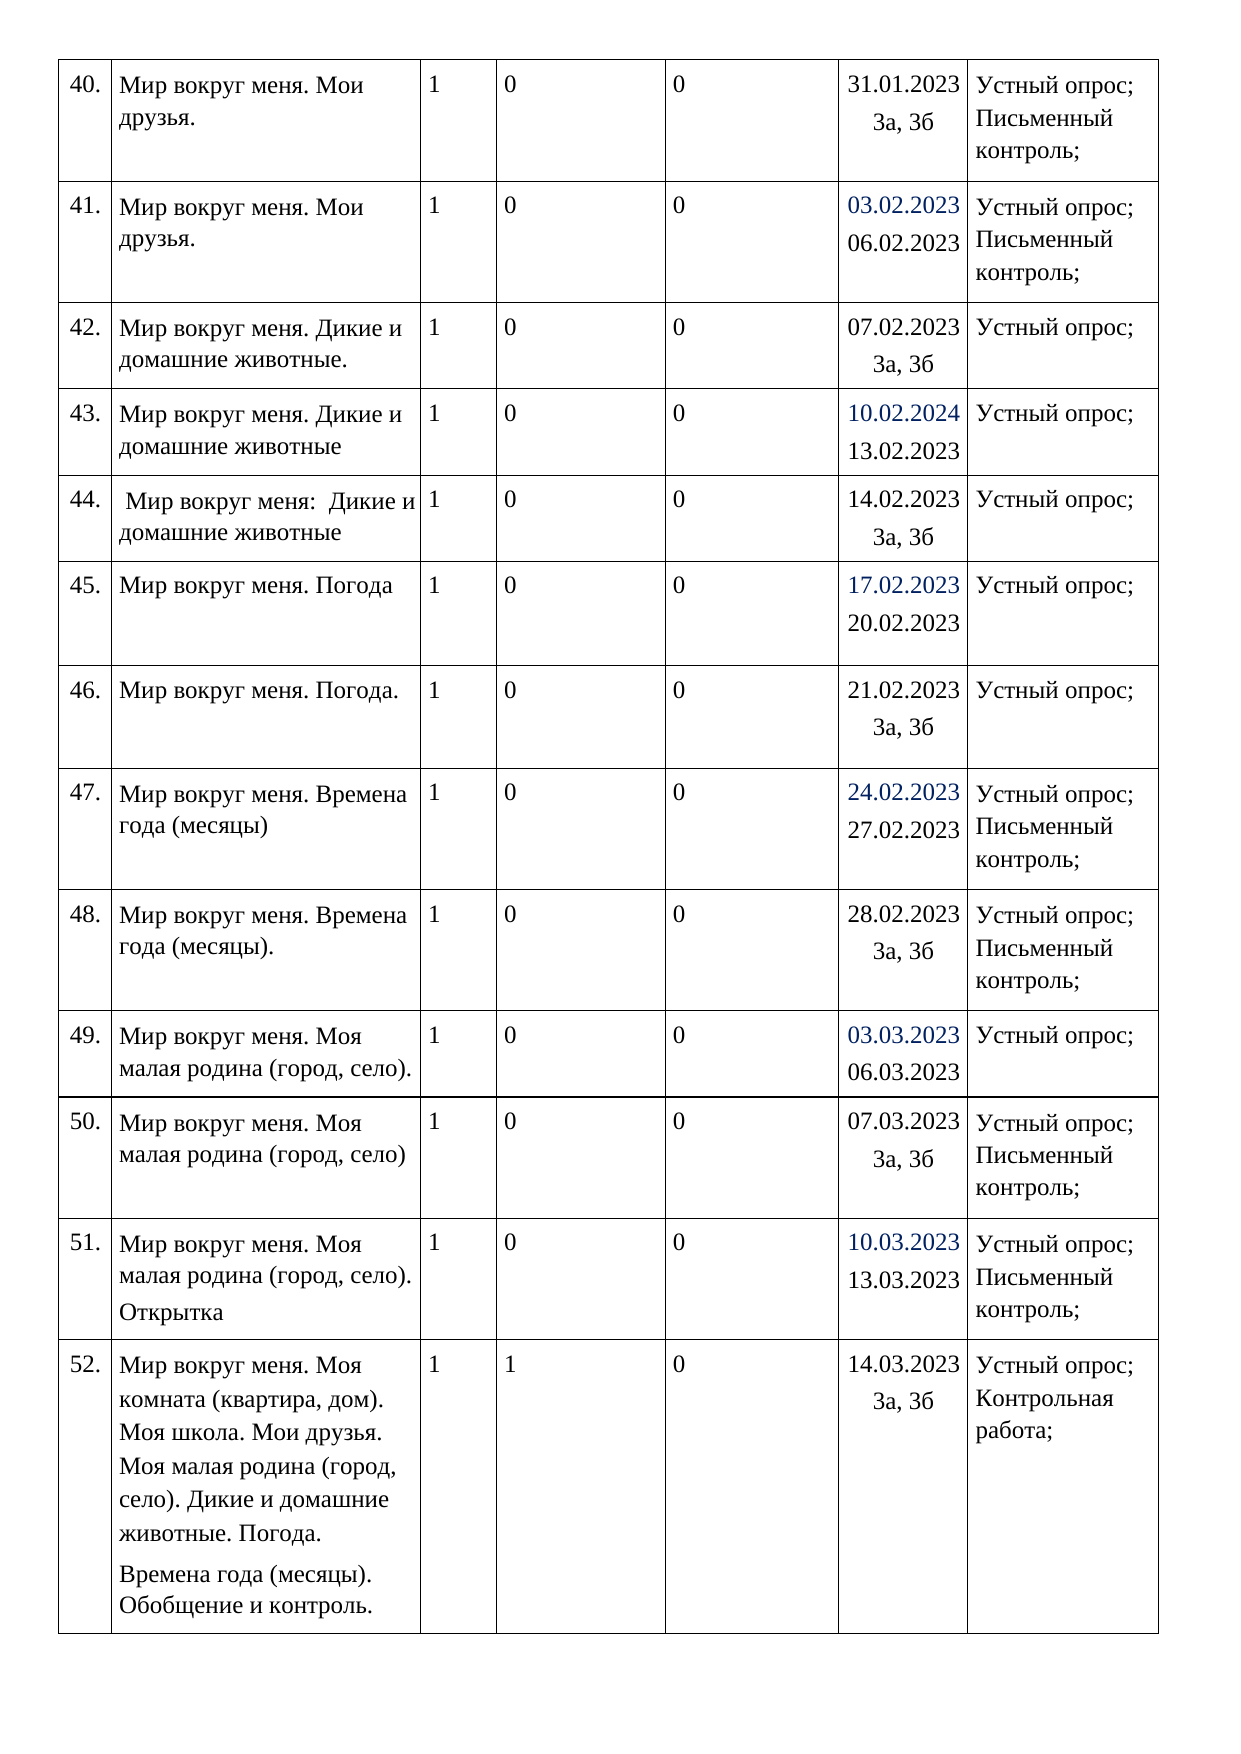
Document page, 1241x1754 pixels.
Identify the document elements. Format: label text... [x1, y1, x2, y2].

table_cell 41. [59, 182, 111, 302]
table_cell 0 [497, 769, 665, 889]
table_cell Мир вокруг меня. Моя малая родина (город, село) [112, 1098, 420, 1218]
table_cell 14.02.2023 3а, 3б [839, 476, 967, 561]
table_cell 1 [421, 1011, 496, 1096]
table_header 31.01.2023 3а, 3б [839, 60, 967, 181]
table_cell Мир вокруг меня. Моя малая родина (город, село). Открытка [112, 1219, 420, 1339]
table_cell 1 [421, 389, 496, 474]
table_cell Мир вокруг меня: Дикие и домашние животные [112, 476, 420, 561]
table_cell Устный опрос; Письменный контроль; [968, 182, 1158, 302]
table_cell 0 [666, 890, 838, 1010]
table_cell 0 [666, 562, 838, 665]
table_cell 1 [421, 562, 496, 665]
table_header 40. [59, 60, 111, 181]
table_cell Мир вокруг меня. Моя малая родина (город, село). [112, 1011, 420, 1096]
table_header Мир вокруг меня. Мои друзья. [112, 60, 420, 181]
table_cell 52. [59, 1340, 111, 1633]
table_cell Мир вокруг меня. Погода. [112, 666, 420, 768]
table_cell 0 [497, 182, 665, 302]
table_header 0 [497, 60, 665, 181]
table_cell 03.02.2023 06.02.2023 [839, 182, 967, 302]
table_cell 0 [497, 389, 665, 474]
table_cell Устный опрос; [968, 476, 1158, 561]
table_cell 1 [421, 303, 496, 388]
table_cell Устный опрос; Контрольная работа; [968, 1340, 1158, 1633]
table_cell 1 [421, 666, 496, 768]
table_cell 48. [59, 890, 111, 1010]
table_cell 0 [497, 666, 665, 768]
table_cell 1 [497, 1340, 665, 1633]
table_cell 10.03.2023 13.03.2023 [839, 1219, 967, 1339]
table_cell 07.02.2023 3а, 3б [839, 303, 967, 388]
table_cell 24.02.2023 27.02.2023 [839, 769, 967, 889]
table_cell Устный опрос; Письменный контроль; [968, 769, 1158, 889]
table_cell 0 [666, 1219, 838, 1339]
table_cell 0 [666, 182, 838, 302]
table_cell 21.02.2023 3а, 3б [839, 666, 967, 768]
table_cell Устный опрос; [968, 389, 1158, 474]
table_cell Мир вокруг меня. Времена года (месяцы) [112, 769, 420, 889]
table_cell 10.02.2024 13.02.2023 [839, 389, 967, 474]
table_cell 14.03.2023 3а, 3б [839, 1340, 967, 1633]
table_cell 0 [497, 1011, 665, 1096]
table_cell 49. [59, 1011, 111, 1096]
table_cell 0 [497, 476, 665, 561]
table_cell Мир вокруг меня. Времена года (месяцы). [112, 890, 420, 1010]
table_cell 50. [59, 1098, 111, 1218]
table_cell 44. [59, 476, 111, 561]
table_cell 1 [421, 769, 496, 889]
table_cell 1 [421, 1098, 496, 1218]
table_cell Устный опрос; [968, 562, 1158, 665]
table_cell Мир вокруг меня. Моя комната (квартира, дом). Моя школа. Мои друзья. Моя малая родина (город, село). Дикие и домашние животные. Погода. Времена года (месяцы). Обобщение и контроль. [112, 1340, 420, 1633]
table_cell 1 [421, 1340, 496, 1633]
table_cell Мир вокруг меня. Дикие и домашние животные [112, 389, 420, 474]
table_cell 0 [497, 562, 665, 665]
table_cell 1 [421, 476, 496, 561]
table_cell 42. [59, 303, 111, 388]
table_cell Устный опрос; [968, 303, 1158, 388]
table_cell 45. [59, 562, 111, 665]
table_cell Мир вокруг меня. Мои друзья. [112, 182, 420, 302]
table_cell 51. [59, 1219, 111, 1339]
table_cell 1 [421, 1219, 496, 1339]
table_cell Устный опрос; Письменный контроль; [968, 890, 1158, 1010]
table_cell 0 [666, 476, 838, 561]
table_cell 17.02.2023 20.02.2023 [839, 562, 967, 665]
table_cell 47. [59, 769, 111, 889]
table_cell 1 [421, 182, 496, 302]
table_cell 0 [666, 666, 838, 768]
table_cell 43. [59, 389, 111, 474]
table_cell 0 [497, 1219, 665, 1339]
table_cell 1 [421, 890, 496, 1010]
table_cell 03.03.2023 06.03.2023 [839, 1011, 967, 1096]
table_cell 0 [666, 1011, 838, 1096]
table_cell 0 [497, 1098, 665, 1218]
table_cell 0 [666, 1340, 838, 1633]
table_cell Устный опрос; [968, 666, 1158, 768]
table_cell 0 [497, 303, 665, 388]
table_cell 07.03.2023 3а, 3б [839, 1098, 967, 1218]
table_header 1 [421, 60, 496, 181]
table_cell 0 [666, 1098, 838, 1218]
table_cell 0 [666, 389, 838, 474]
table_cell 0 [666, 303, 838, 388]
table_cell 28.02.2023 3а, 3б [839, 890, 967, 1010]
table_cell Мир вокруг меня. Погода [112, 562, 420, 665]
table_cell Мир вокруг меня. Дикие и домашние животные. [112, 303, 420, 388]
table_cell Устный опрос; Письменный контроль; [968, 1219, 1158, 1339]
table_cell Устный опрос; [968, 1011, 1158, 1096]
table_cell 46. [59, 666, 111, 768]
table_cell 0 [666, 769, 838, 889]
table_header 0 [666, 60, 838, 181]
table_header Устный опрос; Письменный контроль; [968, 60, 1158, 181]
table_cell Устный опрос; Письменный контроль; [968, 1098, 1158, 1218]
table_cell 0 [497, 890, 665, 1010]
